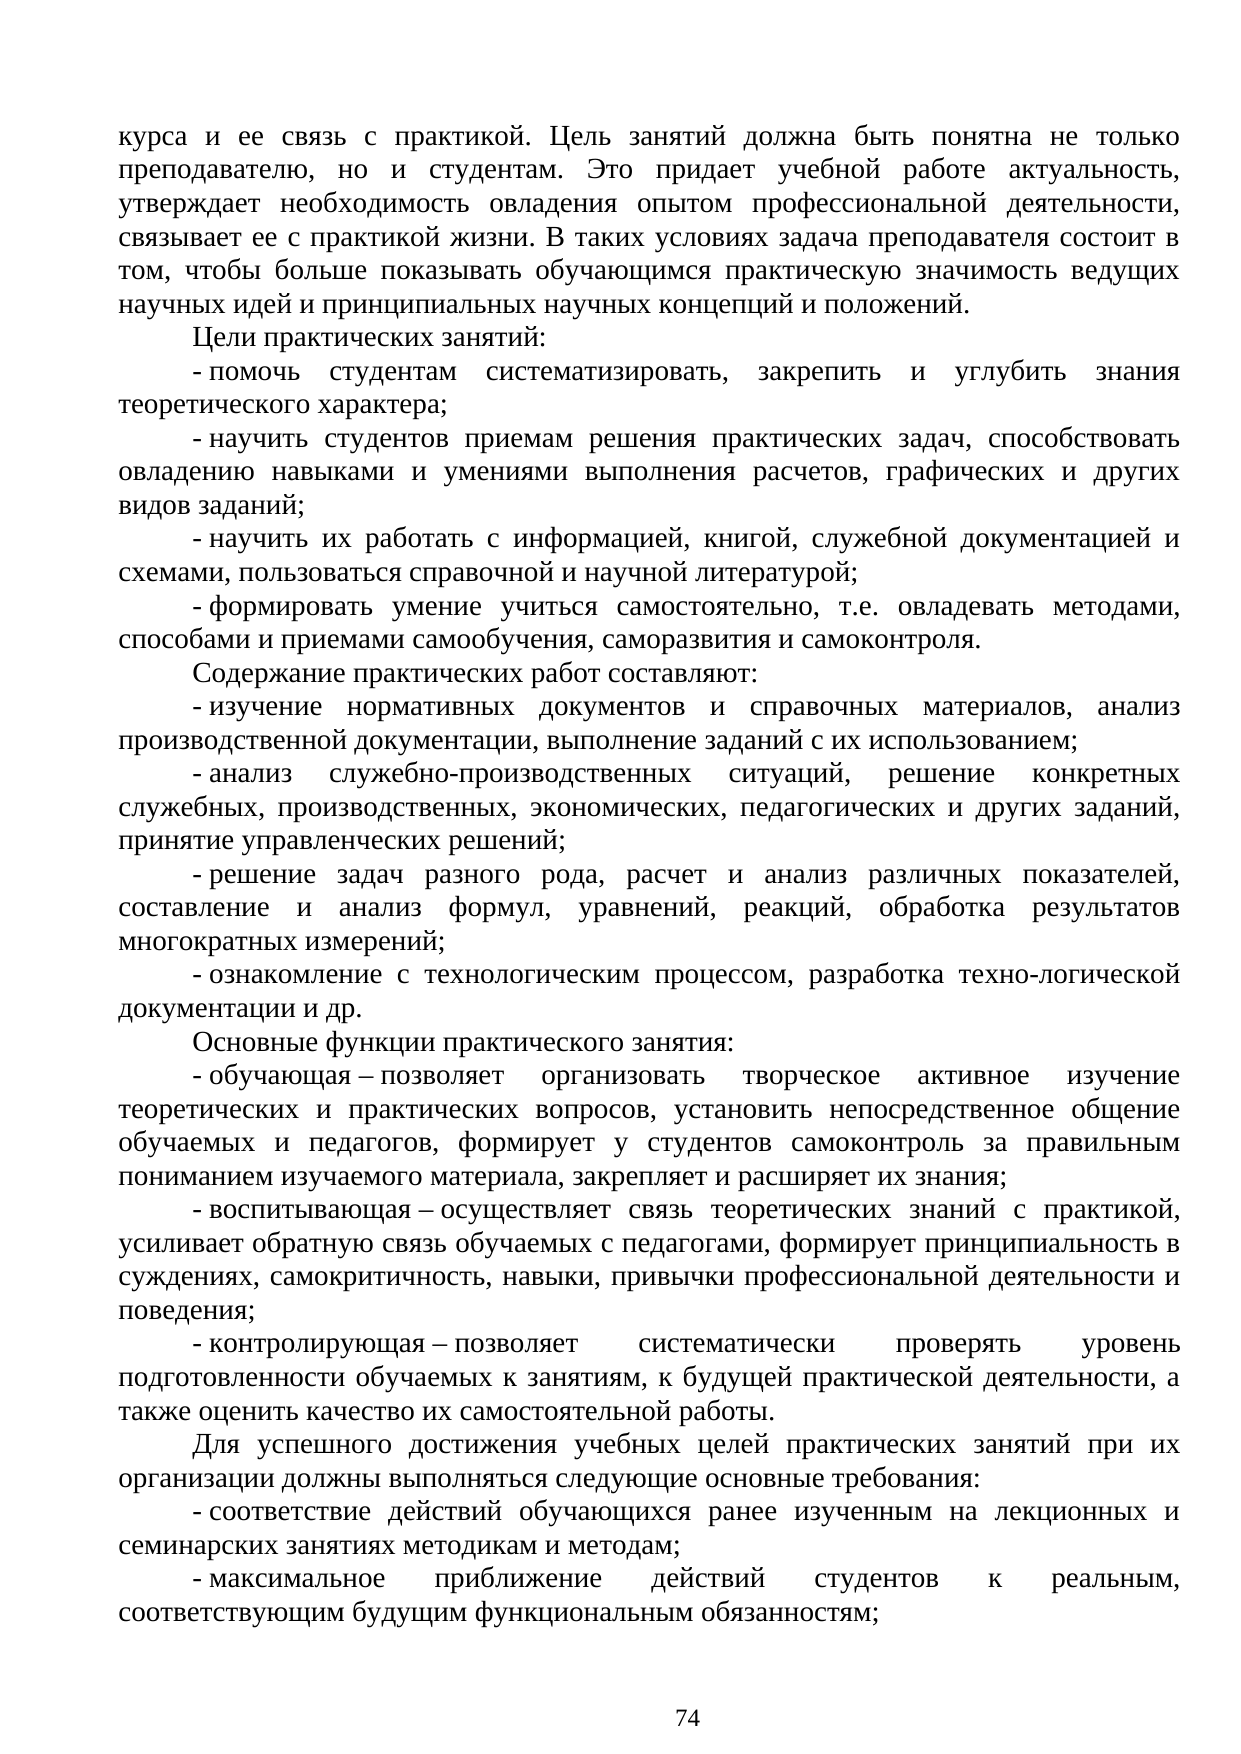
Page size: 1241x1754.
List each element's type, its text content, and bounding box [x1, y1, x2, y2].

text - помочь студентам систематизировать, закрепить и углубить знания теоретического характера; [118, 353, 1181, 420]
text Основные функции практического занятия: [118, 1024, 1181, 1057]
text - контролирующая – позволяет систематически проверять уровень подготовленности обучаемых к занятиям, к будущей практической деятельности, а также оценить качество их самостоятельной работы. [118, 1326, 1181, 1426]
text - изучение нормативных документов и справочных материалов, анализ производственной документации, выполнение заданий с их использованием; [118, 688, 1181, 755]
text - ознакомление с технологическим процессом, разработка техно-логической документации и др. [118, 957, 1181, 1024]
text - формировать умение учиться самостоятельно, т.е. овладевать методами, способами и приемами самообучения, саморазвития и самоконтроля. [118, 588, 1181, 655]
text Содержание практических работ составляют: [118, 655, 1181, 688]
text - решение задач разного рода, расчет и анализ различных показателей, составление и анализ формул, уравнений, реакций, обработка результатов многократных измерений; [118, 856, 1181, 957]
text - максимальное приближение действий студентов к реальным, соответствующим будущим функциональным обязанностям; [118, 1560, 1181, 1627]
text - воспитывающая – осуществляет связь теоретических знаний с практикой, усиливает обратную связь обучаемых с педагогами, формирует принципиальность в суждениях, самокритичность, навыки, привычки профессиональной деятельности и поведения; [118, 1191, 1181, 1326]
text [118, 118, 1181, 319]
text - научить их работать с информацией, книгой, служебной документацией и схемами, пользоваться справочной и научной литературой; [118, 521, 1181, 588]
text - соответствие действий обучающихся ранее изученным на лекционных и семинарских занятиях методикам и методам; [118, 1493, 1181, 1560]
text Цели практических занятий: [118, 319, 1181, 353]
text - анализ служебно-производственных ситуаций, решение конкретных служебных, производственных, экономических, педагогических и других заданий, принятие управленческих решений; [118, 755, 1181, 856]
text Для успешного достижения учебных целей практических занятий при их организации должны выполняться следующие основные требования: [118, 1426, 1181, 1493]
text - научить студентов приемам решения практических задач, способствовать овладению навыками и умениями выполнения расчетов, графических и других видов заданий; [118, 420, 1181, 521]
text - обучающая – позволяет организовать творческое активное изучение теоретических и практических вопросов, установить непосредственное общение обучаемых и педагогов, формирует у студентов самоконтроль за правильным пониманием изучаемого материала, закрепляет и расширяет их знания; [118, 1057, 1181, 1191]
